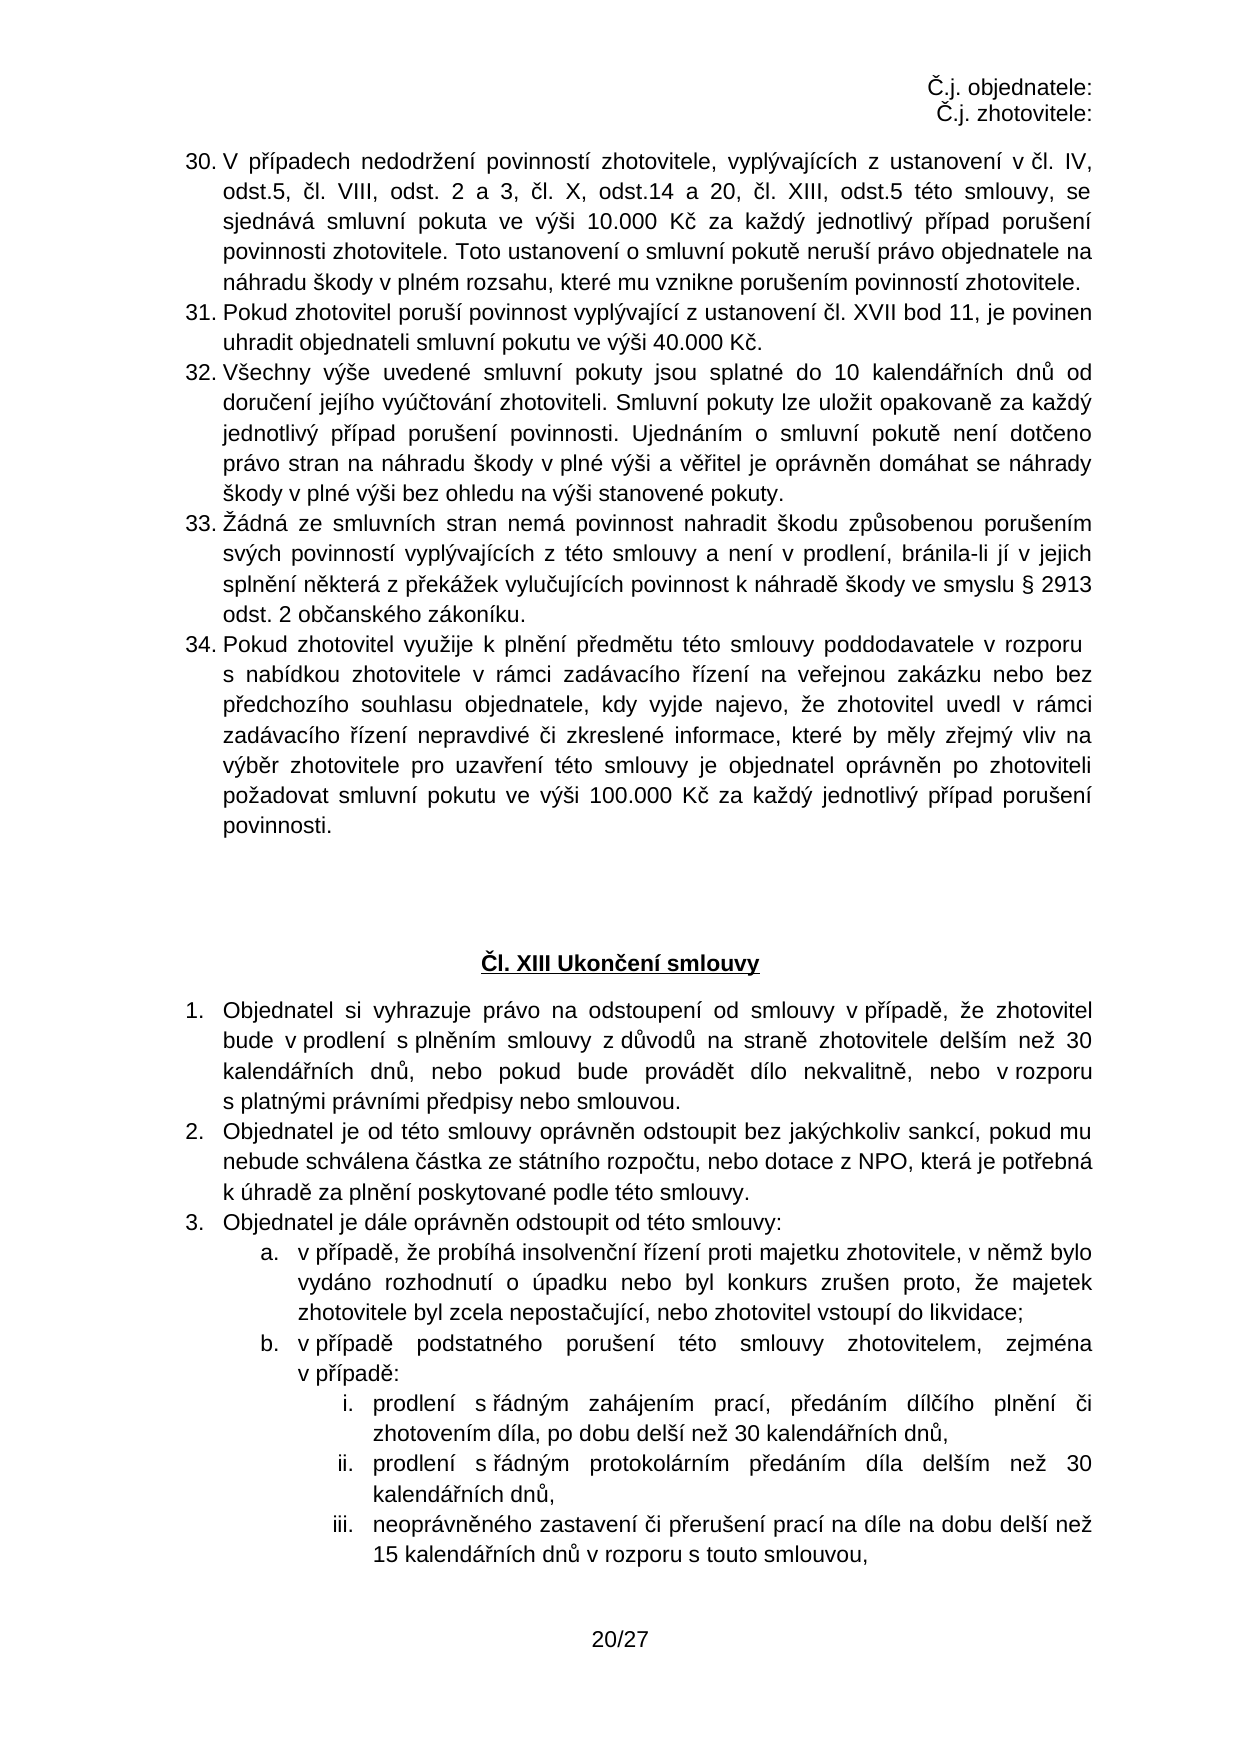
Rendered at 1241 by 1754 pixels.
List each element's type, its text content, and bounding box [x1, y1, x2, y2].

list Pokud zhotovitel využije k plnění předmětu této smlouvy poddodavatele v rozporu s nabídkou zhotovitele v rámci zadávacího řízení na veřejnou zakázku nebo bez předchozího souhlasu objednatele, kdy vyjde najevo, že zhotovitel uvedl v rámci zadávacího řízení nepravdivé či zkreslené informace, které by měly zřejmý vliv na výběr zhotovitele pro uzavření této smlouvy je objednatel oprávněn po zhotoviteli požadovat smluvní pokutu ve výši 100.000 Kč za každý jednotlivý případ porušení povinnosti. [185, 631, 1093, 838]
list Všechny výše uvedené smluvní pokuty jsou splatné do 10 kalendářních dnů od doručení jejího vyúčtování zhotoviteli. Smluvní pokuty lze uložit opakovaně za každý jednotlivý případ porušení povinnosti. Ujednáním o smluvní pokutě není dotčeno právo stran na náhradu škody v plné výši a věřitel je oprávněn domáhat se náhrady škody v plné výši bez ohledu na výši stanovené pokuty. [185, 359, 1093, 506]
list Objednatel si vyhrazuje právo na odstoupení od smlouvy v případě, že zhotovitel bude v prodlení s plněním smlouvy z důvodů na straně zhotovitele delším než 30 kalendářních dnů, nebo pokud bude provádět dílo nekvalitně, nebo v rozporu s platnými právními předpisy nebo smlouvou. [185, 997, 1093, 1114]
list prodlení s řádným zahájením prací, předáním dílčího plnění či zhotovením díla, po dobu delší než 30 kalendářních dnů, [354, 1390, 1093, 1446]
list prodlení s řádným protokolárním předáním díla delším než 30 kalendářních dnů, [354, 1450, 1093, 1507]
list neoprávněného zastavení či přerušení prací na díle na dobu delší než 15 kalendářních dnů v rozporu s touto smlouvou, [354, 1511, 1093, 1567]
list Žádná ze smluvních stran nemá povinnost nahradit škodu způsobenou porušením svých povinností vyplývajících z této smlouvy a není v prodlení, bránila-li jí v jejich splnění některá z překážek vylučujících povinnost k náhradě škody ve smyslu § 2913 odst. 2 občanského zákoníku. [185, 510, 1093, 627]
list Objednatel je dále oprávněn odstoupit od této smlouvy: [185, 1209, 1093, 1235]
list Pokud zhotovitel poruší povinnost vyplývající z ustanovení čl. XVII bod 11, je povinen uhradit objednateli smluvní pokutu ve výši 40.000 Kč. [185, 299, 1093, 355]
list v případě, že probíhá insolvenční řízení proti majetku zhotovitele, v němž bylo vydáno rozhodnutí o úpadku nebo byl konkurs zrušen proto, že majetek zhotovitele byl zcela nepostačující, nebo zhotovitel vstoupí do likvidace; [260, 1239, 1093, 1326]
list Objednatel je od této smlouvy oprávněn odstoupit bez jakýchkoliv sankcí, pokud mu nebude schválena částka ze státního rozpočtu, nebo dotace z NPO, která je potřebná k úhradě za plnění poskytované podle této smlouvy. [185, 1118, 1093, 1205]
list V případech nedodržení povinností zhotovitele, vyplývajících z ustanovení v čl. IV, odst.5, čl. VIII, odst. 2 a 3, čl. X, odst.14 a 20, čl. XIII, odst.5 této smlouvy, se sjednává smluvní pokuta ve výši 10.000 Kč za každý jednotlivý případ porušení povinnosti zhotovitele. Toto ustanovení o smluvní pokutě neruší právo objednatele na náhradu škody v plném rozsahu, které mu vznikne porušením povinností zhotovitele. [185, 148, 1093, 295]
text Čl. XIII Ukončení smlouvy [148, 924, 1093, 976]
list v případě podstatného porušení této smlouvy zhotovitelem, zejména v případě: [260, 1329, 1093, 1386]
